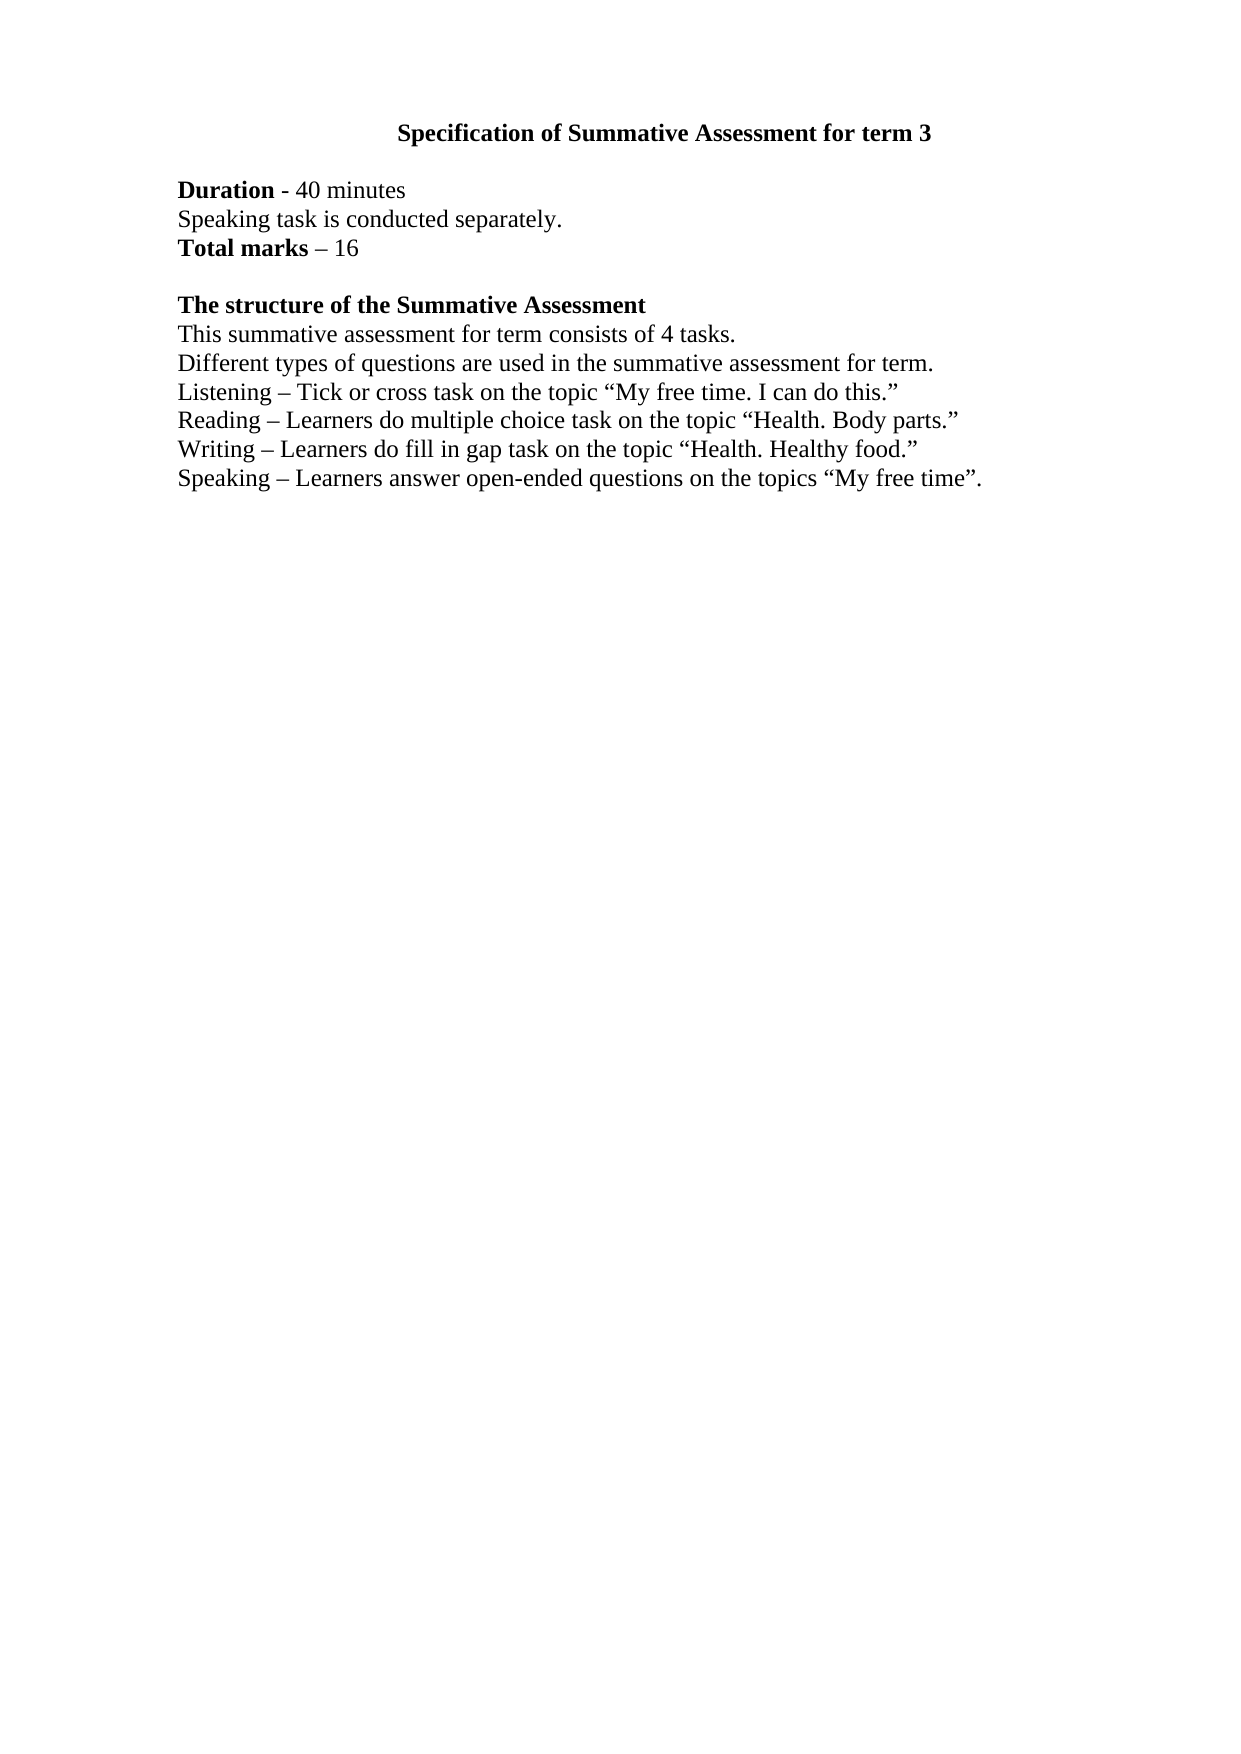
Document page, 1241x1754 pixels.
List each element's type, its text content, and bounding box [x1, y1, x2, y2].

text Total marks – 16 [177, 233, 1152, 262]
text Listening – Tick or cross task on the topic “My free time. I can do this.” [177, 377, 1152, 406]
text Specification of Summative Assessment for term 3 [177, 118, 1152, 147]
text Speaking – Learners answer open-ended questions on the topics “My free time”. [177, 463, 1152, 492]
text Reading – Learners do multiple choice task on the topic “Health. Body parts.” [177, 406, 1152, 434]
text Writing – Learners do fill in gap task on the topic “Health. Healthy food.” [177, 434, 1152, 463]
text Duration - 40 minutes [177, 176, 1152, 204]
text Different types of questions are used in the summative assessment for term. [177, 348, 1152, 377]
text This summative assessment for term consists of 4 tasks. [177, 319, 1152, 348]
text Speaking task is conducted separately. [177, 204, 1152, 233]
text The structure of the Summative Assessment [177, 291, 1152, 319]
